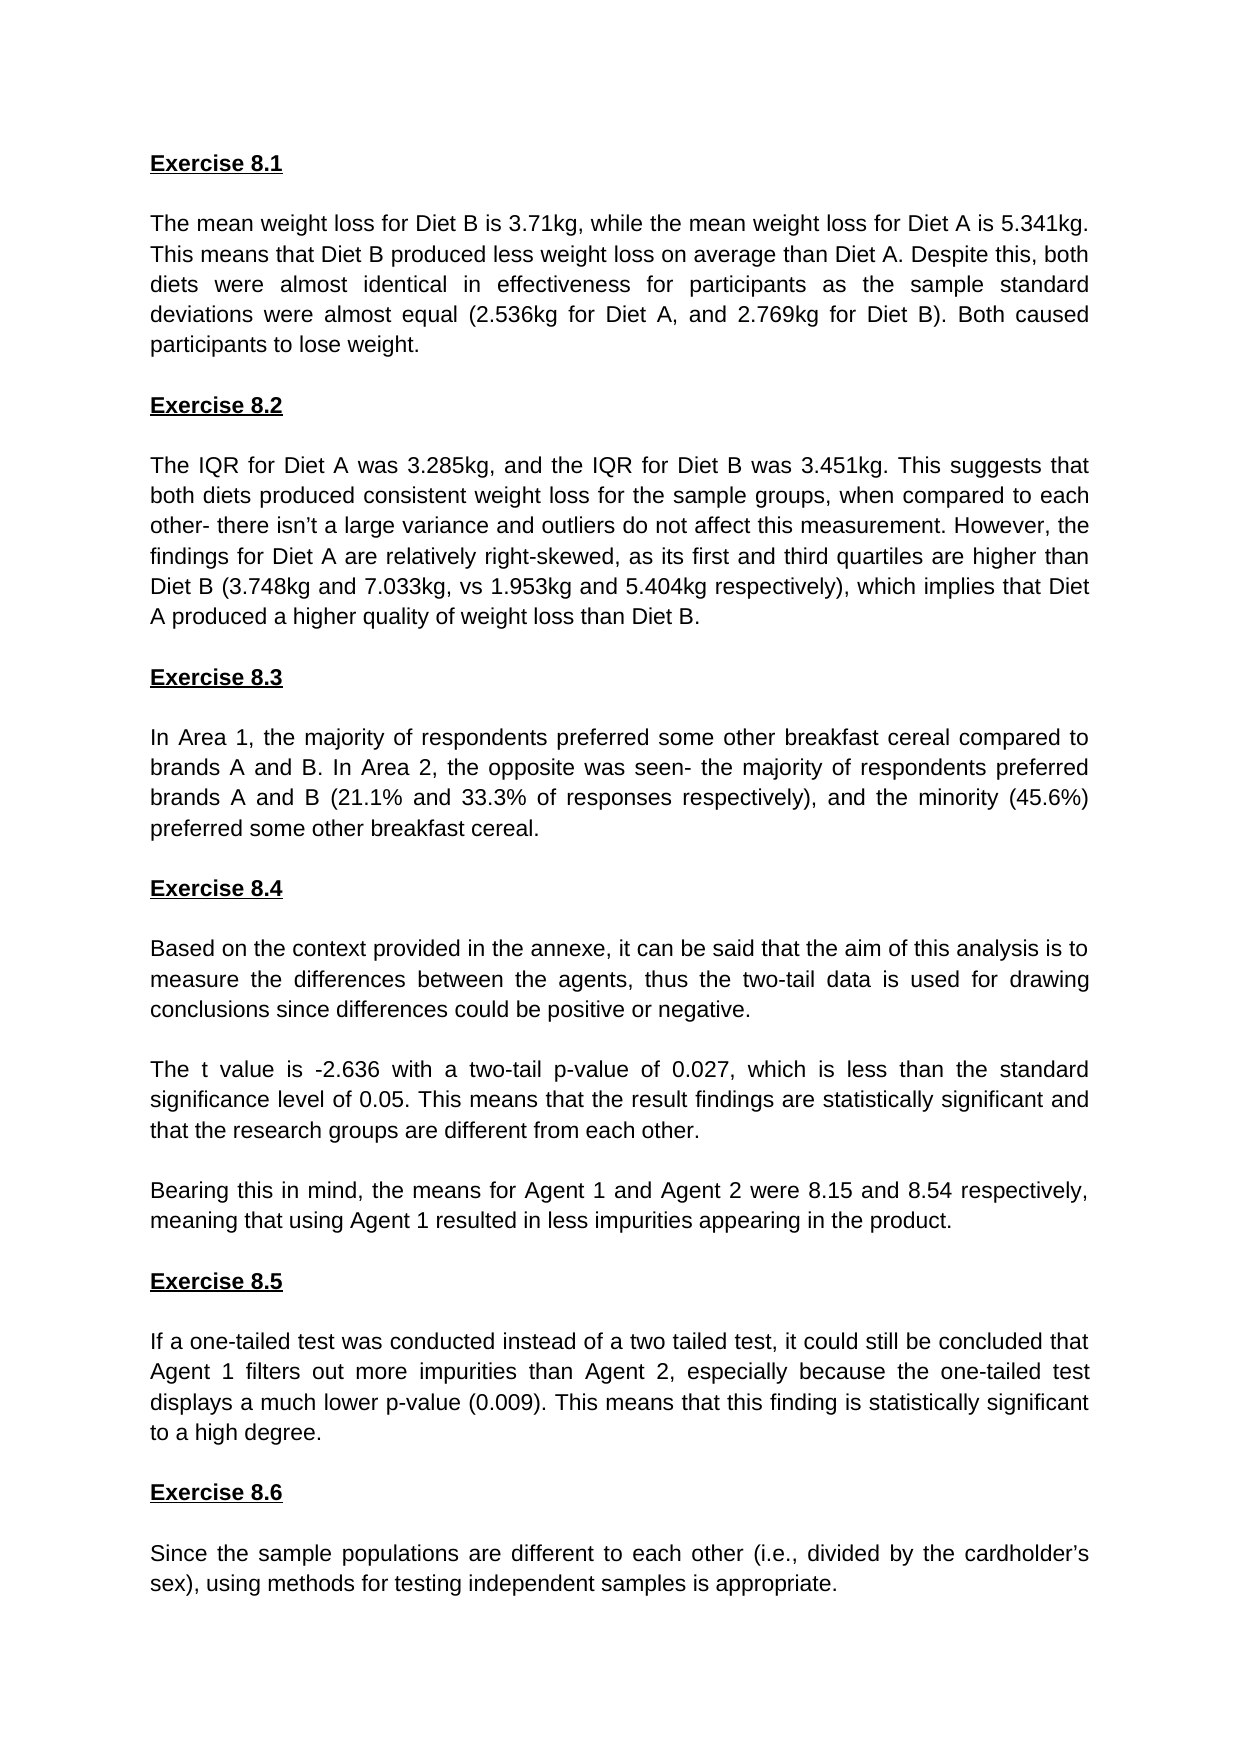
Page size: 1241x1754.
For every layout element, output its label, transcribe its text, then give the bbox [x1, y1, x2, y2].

text Exercise 8.2 [150, 392, 1090, 418]
text Exercise 8.6 [150, 1479, 1090, 1506]
text Exercise 8.1 [150, 150, 1090, 176]
text The t value is -2.636 with a two-tail p-value of 0.027, which is less than the standard significance level of 0.05. This means that the result findings are statistically significant and that the research groups are different from each other. [150, 1056, 1090, 1143]
text Exercise 8.5 [150, 1268, 1090, 1294]
text Exercise 8.4 [150, 875, 1090, 901]
text Bearing this in mind, the means for Agent 1 and Agent 2 were 8.15 and 8.54 respectively, meaning that using Agent 1 resulted in less impurities appearing in the product. [150, 1177, 1090, 1234]
text Since the sample populations are different to each other (i.e., divided by the cardholder’s sex), using methods for testing independent samples is appropriate. [150, 1539, 1090, 1596]
text The mean weight loss for Diet B is 3.71kg, while the mean weight loss for Diet A is 5.341kg. This means that Diet B produced less weight loss on average than Diet A. Despite this, both diets were almost identical in effectiveness for participants as the sample standard deviations were almost equal (2.536kg for Diet A, and 2.769kg for Diet B). Both caused participants to lose weight. [150, 210, 1090, 358]
text Exercise 8.3 [150, 663, 1090, 690]
text The IQR for Diet A was 3.285kg, and the IQR for Diet B was 3.451kg. This suggests that both diets produced consistent weight loss for the sample groups, when compared to each other- there isn’t a large variance and outliers do not affect this measurement. However, the findings for Diet A are relatively right-skewed, as its first and third quartiles are higher than Diet B (3.748kg and 7.033kg, vs 1.953kg and 5.404kg respectively), which implies that Diet A produced a higher quality of weight loss than Diet B. [150, 452, 1090, 629]
text In Area 1, the majority of respondents preferred some other breakfast cereal compared to brands A and B. In Area 2, the opposite was seen- the majority of respondents preferred brands A and B (21.1% and 33.3% of responses respectively), and the minority (45.6%) preferred some other breakfast cereal. [150, 724, 1090, 841]
text Based on the context provided in the annexe, it can be said that the aim of this analysis is to measure the differences between the agents, thus the two-tail data is used for drawing conclusions since differences could be positive or negative. [150, 935, 1090, 1022]
text If a one-tailed test was conducted instead of a two tailed test, it could still be concluded that Agent 1 filters out more impurities than Agent 2, especially because the one-tailed test displays a much lower p-value (0.009). This means that this finding is statistically significant to a high degree. [150, 1328, 1090, 1445]
